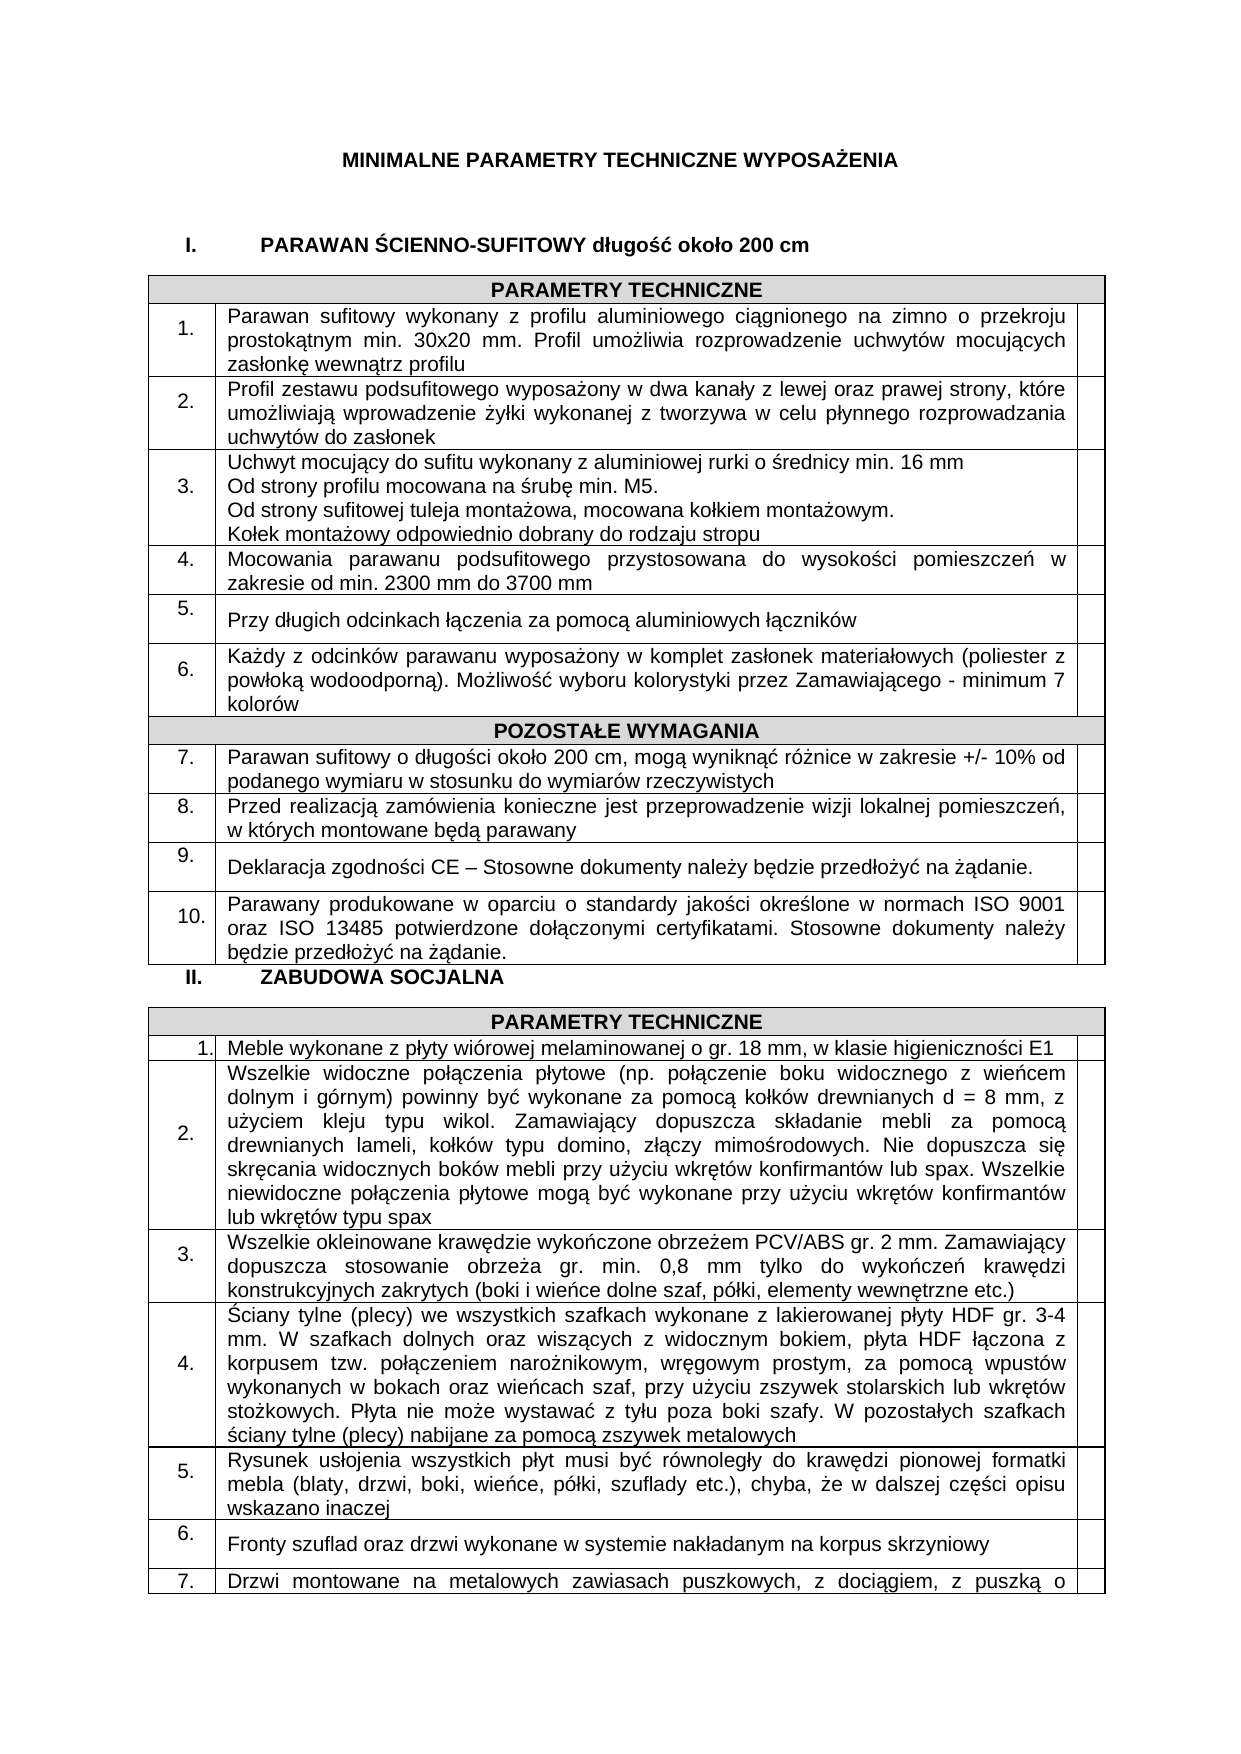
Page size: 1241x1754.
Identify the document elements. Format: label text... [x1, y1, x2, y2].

table_cell [1078, 304, 1104, 376]
table_cell [1078, 377, 1104, 448]
table_cell [1078, 794, 1104, 842]
table_cell Wszelkie widoczne połączenia płytowe (np. połączenie boku widocznego z wieńcem dolnym i górnym) powinny być wykonane za pomocą kołków drewnianych d = 8 mm, z użyciem kleju typu wikol. Zamawiający dopuszcza składanie mebli za pomocą drewnianych lameli, kołków typu domino, złączy mimośrodowych. Nie dopuszcza się skręcania widocznych boków mebli przy użyciu wkrętów konfirmantów lub spax. Wszelkie niewidoczne połączenia płytowe mogą być wykonane przy użyciu wkrętów konfirmantów lub wkrętów typu spax [216, 1061, 1077, 1229]
table_cell [1078, 1230, 1104, 1302]
table_cell [149, 450, 215, 545]
table_cell [1078, 595, 1104, 643]
table_cell [1078, 1569, 1104, 1593]
table_cell [1078, 1520, 1104, 1568]
table_cell [149, 1303, 215, 1446]
table_cell [149, 794, 215, 842]
table_cell [1078, 745, 1104, 793]
table_cell [149, 1520, 215, 1568]
table_cell Ściany tylne (plecy) we wszystkich szafkach wykonane z lakierowanej płyty HDF gr. 3-4 mm. W szafkach dolnych oraz wiszących z widocznym bokiem, płyta HDF łączona z korpusem tzw. połączeniem narożnikowym, wręgowym prostym, za pomocą wpustów wykonanych w bokach oraz wieńcach szaf, przy użyciu zszywek stolarskich lub wkrętów stożkowych. Płyta nie może wystawać z tyłu poza boki szafy. W pozostałych szafkach ściany tylne (plecy) nabijane za pomocą zszywek metalowych [216, 1303, 1077, 1446]
table_cell Meble wykonane z płyty wiórowej melaminowanej o gr. 18 mm, w klasie higieniczności E1 [216, 1036, 1077, 1060]
table_cell POZOSTAŁE WYMAGANIA [149, 717, 1104, 744]
table_cell Profil zestawu podsufitowego wyposażony w dwa kanały z lewej oraz prawej strony, które umożliwiają wprowadzenie żyłki wykonanej z tworzywa w celu płynnego rozprowadzania uchwytów do zasłonek [216, 377, 1077, 448]
table_cell Parawan sufitowy o długości około 200 cm, mogą wyniknąć różnice w zakresie +/- 10% od podanego wymiaru w stosunku do wymiarów rzeczywistych [216, 745, 1077, 793]
table_cell [149, 843, 215, 891]
table_cell [1078, 1303, 1104, 1446]
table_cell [216, 1569, 1077, 1593]
table_header PARAMETRY TECHNICZNE [149, 1008, 1104, 1035]
table_cell Mocowania parawanu podsufitowego przystosowana do wysokości pomieszczeń w zakresie od min. 2300 mm do 3700 mm [216, 546, 1077, 594]
text MINIMALNE PARAMETRY TECHNICZNE WYPOSAŻENIA [148, 148, 1093, 172]
table_cell Przed realizacją zamówienia konieczne jest przeprowadzenie wizji lokalnej pomieszczeń, w których montowane będą parawany [216, 794, 1077, 842]
table_cell [1078, 1036, 1104, 1060]
table_cell [1078, 1061, 1104, 1229]
table_cell [1078, 1448, 1104, 1519]
table_cell Wszelkie okleinowane krawędzie wykończone obrzeżem PCV/ABS gr. 2 mm. Zamawiający dopuszcza stosowanie obrzeża gr. min. 0,8 mm tylko do wykończeń krawędzi konstrukcyjnych zakrytych (boki i wieńce dolne szaf, półki, elementy wewnętrzne etc.) [216, 1230, 1077, 1302]
table_cell [149, 892, 215, 964]
table_cell [1078, 644, 1104, 716]
table_cell Deklaracja zgodności CE – Stosowne dokumenty należy będzie przedłożyć na żądanie. [216, 843, 1077, 891]
table_cell [149, 1569, 215, 1593]
table_cell [1078, 892, 1104, 964]
table_cell [1078, 450, 1104, 545]
table_cell Parawan sufitowy wykonany z profilu aluminiowego ciągnionego na zimno o przekroju prostokątnym min. 30x20 mm. Profil umożliwia rozprowadzenie uchwytów mocujących zasłonkę wewnątrz profilu [216, 304, 1077, 376]
table_cell [1078, 546, 1104, 594]
table_cell [149, 595, 215, 643]
table_cell [149, 377, 215, 448]
table_cell [149, 1036, 215, 1060]
table_header PARAMETRY TECHNICZNE [149, 276, 1104, 303]
table_cell Rysunek usłojenia wszystkich płyt musi być równoległy do krawędzi pionowej formatki mebla (blaty, drzwi, boki, wieńce, półki, szuflady etc.), chyba, że w dalszej części opisu wskazano inaczej [216, 1448, 1077, 1519]
table_cell [149, 1061, 215, 1229]
list PARAWAN ŚCIENNO-SUFITOWY długość około 200 cm [185, 233, 1093, 257]
table_cell Uchwyt mocujący do sufitu wykonany z aluminiowej rurki o średnicy min. 16 mm Od strony profilu mocowana na śrubę min. M5. Od strony sufitowej tuleja montażowa, mocowana kołkiem montażowym. Kołek montażowy odpowiednio dobrany do rodzaju stropu [216, 450, 1077, 545]
table_cell Fronty szuflad oraz drzwi wykonane w systemie nakładanym na korpus skrzyniowy [216, 1520, 1077, 1568]
table_cell [1078, 843, 1104, 891]
table_cell [149, 304, 215, 376]
table_cell [149, 1448, 215, 1519]
list ZABUDOWA SOCJALNA [185, 965, 1093, 989]
table_cell Parawany produkowane w oparciu o standardy jakości określone w normach ISO 9001 oraz ISO 13485 potwierdzone dołączonymi certyfikatami. Stosowne dokumenty należy będzie przedłożyć na żądanie. [216, 892, 1077, 964]
table_cell [149, 745, 215, 793]
table_cell Każdy z odcinków parawanu wyposażony w komplet zasłonek materiałowych (poliester z powłoką wodoodporną). Możliwość wyboru kolorystyki przez Zamawiającego - minimum 7 kolorów [216, 644, 1077, 716]
table_cell [149, 546, 215, 594]
table_cell [149, 644, 215, 716]
table_cell [149, 1230, 215, 1302]
table_cell Przy długich odcinkach łączenia za pomocą aluminiowych łączników [216, 595, 1077, 643]
